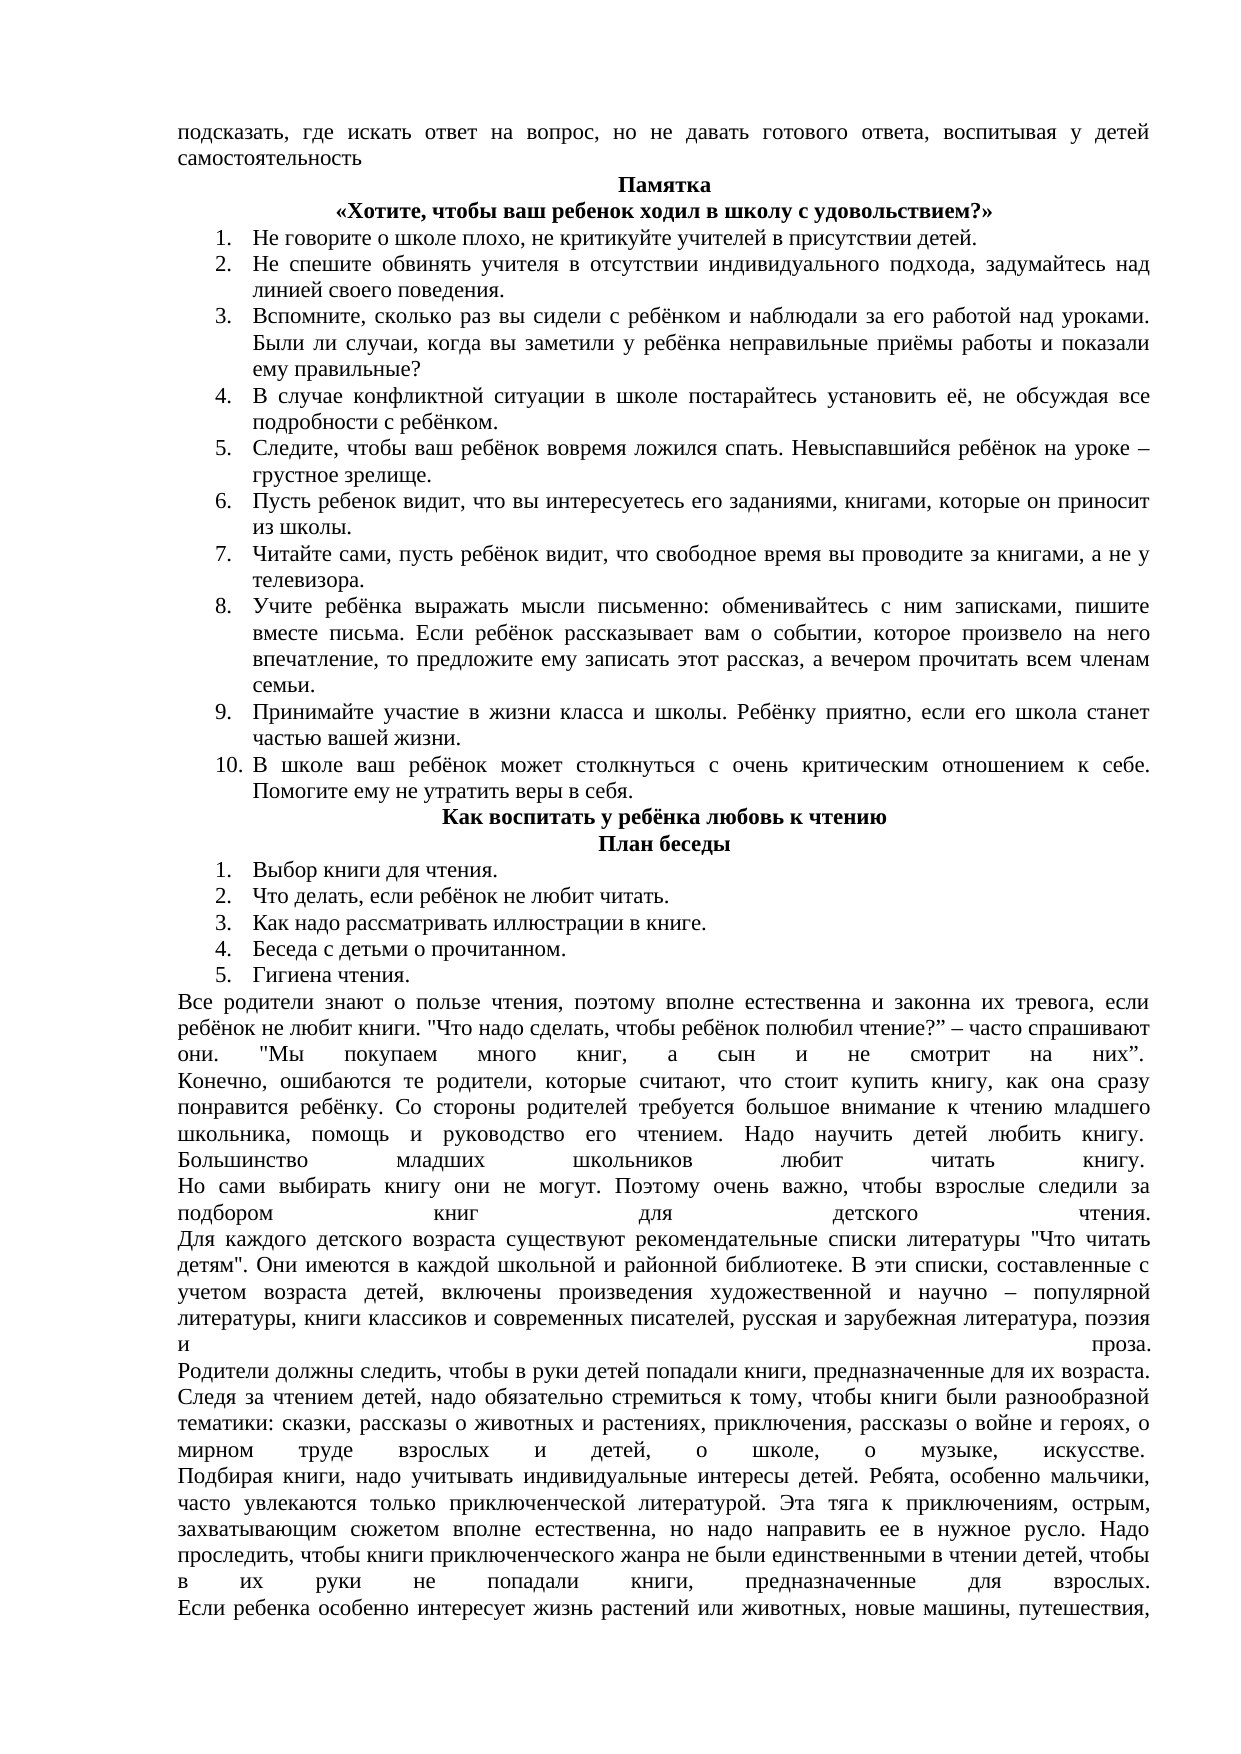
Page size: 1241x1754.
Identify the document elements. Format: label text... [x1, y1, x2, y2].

list Принимайте участие в жизни класса и школы. Ребёнку приятно, если его школа станет частью вашей жизни. [215, 698, 1152, 751]
list Как надо рассматривать иллюстрации в книге. [215, 909, 1152, 935]
list Следите, чтобы ваш ребёнок вовремя ложился спать. Невыспавшийся ребёнок на уроке – грустное зрелище. [215, 434, 1152, 487]
list Вспомните, сколько раз вы сидели с ребёнком и наблюдали за его работой над уроками. Были ли случаи, когда вы заметили у ребёнка неправильные приёмы работы и показали ему правильные? [215, 303, 1152, 382]
list Гигиена чтения. [215, 961, 1152, 988]
list Не спешите обвинять учителя в отсутствии индивидуального подхода, задумайтесь над линией своего поведения. [215, 250, 1152, 303]
text План беседы [177, 830, 1152, 856]
text Памятка «Хотите, чтобы ваш ребенок ходил в школу с удовольствием?» [177, 171, 1152, 223]
list Учите ребёнка выражать мысли письменно: обменивайтесь с ним записками, пишите вместе письма. Если ребёнок рассказывает вам о событии, которое произвело на него впечатление, то предложите ему записать этот рассказ, а вечером прочитать всем членам семьи. [215, 592, 1152, 698]
list В школе ваш ребёнок может столкнуться с очень критическим отношением к себе. Помогите ему не утратить веры в себя. [215, 751, 1152, 803]
list Не говорите о школе плохо, не критикуйте учителей в присутствии детей. [215, 223, 1152, 250]
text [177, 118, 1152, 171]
list Выбор книги для чтения. [215, 856, 1152, 882]
list Читайте сами, пусть ребёнок видит, что свободное время вы проводите за книгами, а не у телевизора. [215, 540, 1152, 592]
text Как воспитать у ребёнка любовь к чтению [177, 803, 1152, 830]
list Беседа с детьми о прочитанном. [215, 935, 1152, 961]
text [177, 988, 1152, 1620]
list Что делать, если ребёнок не любит читать. [215, 882, 1152, 909]
list Пусть ребенок видит, что вы интересуетесь его заданиями, книгами, которые он приносит из школы. [215, 487, 1152, 540]
list В случае конфликтной ситуации в школе постарайтесь установить её, не обсуждая все подробности с ребёнком. [215, 382, 1152, 434]
